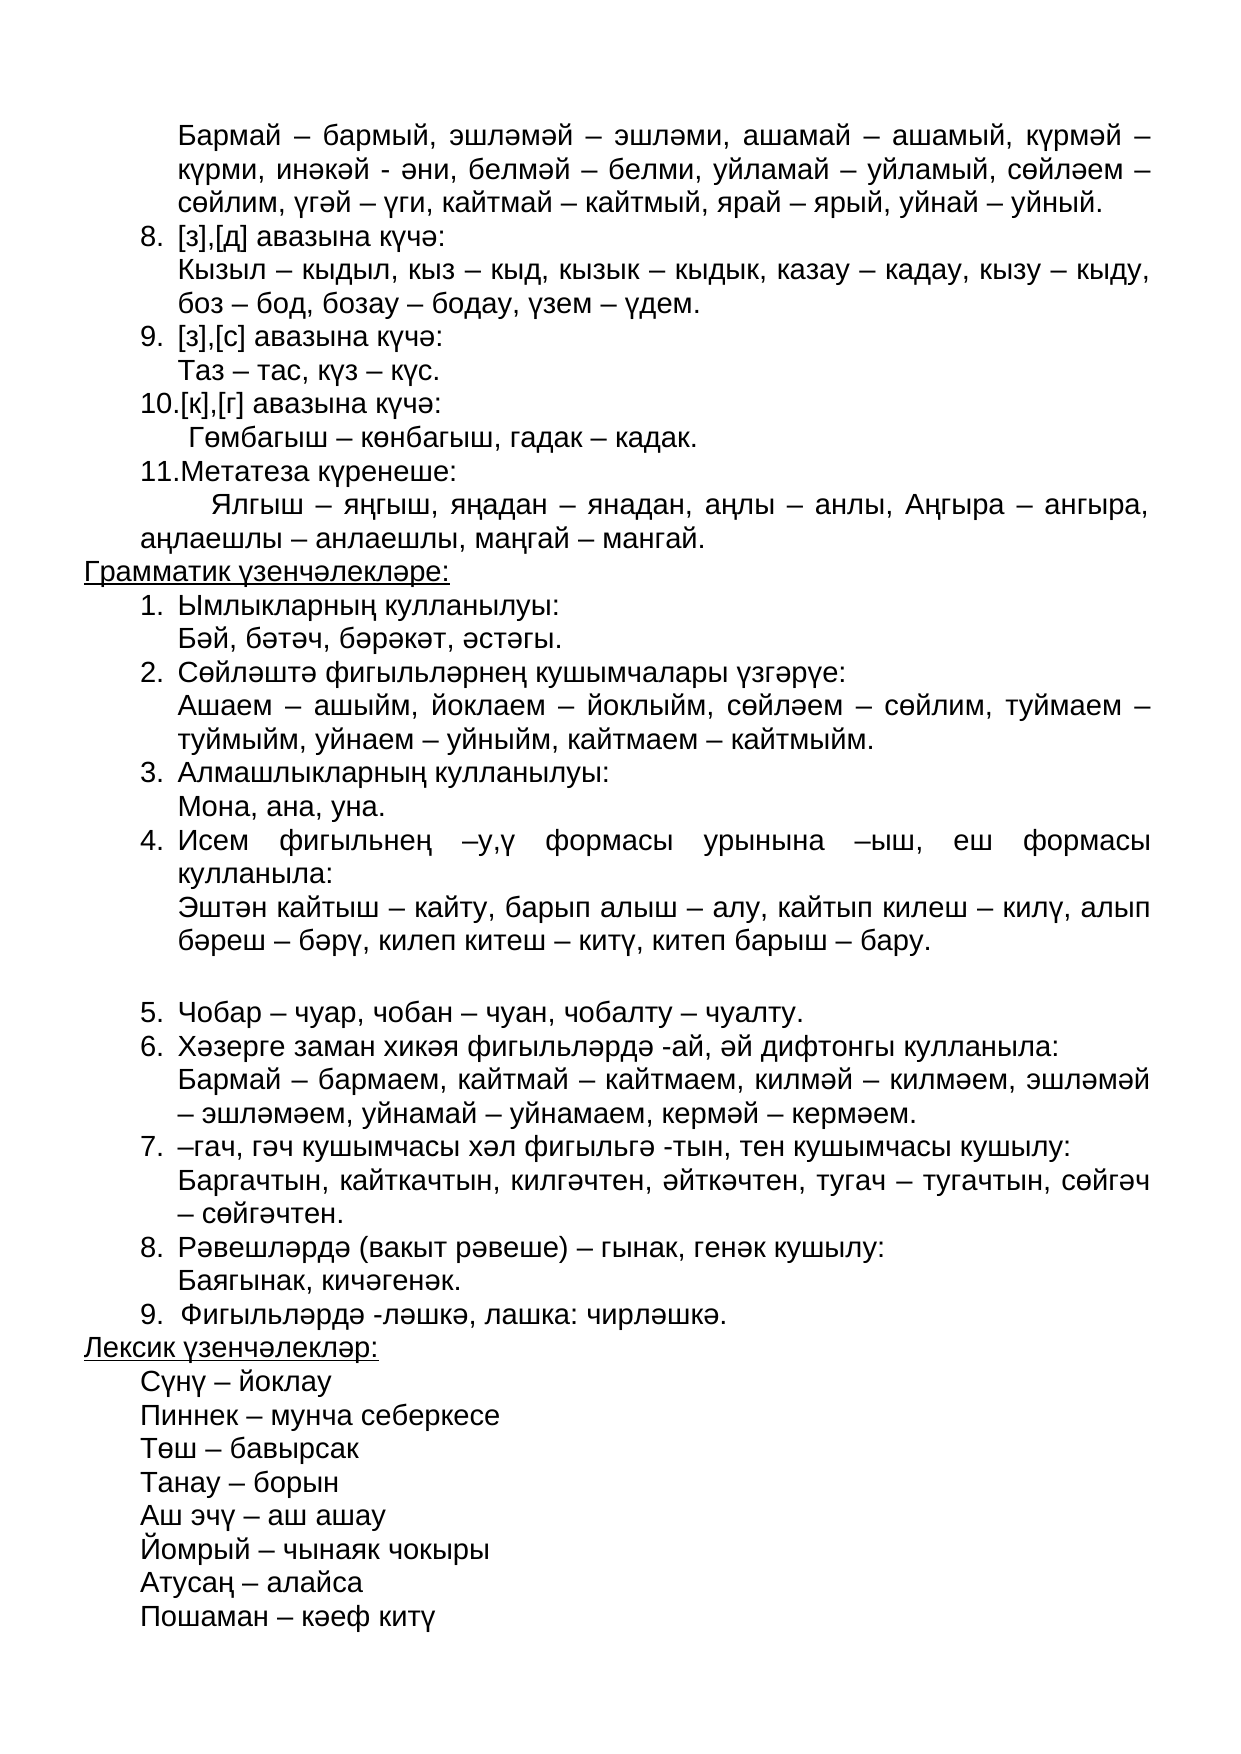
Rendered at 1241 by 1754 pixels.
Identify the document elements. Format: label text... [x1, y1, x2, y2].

text Ашаем – ашыйм, йоклаем – йоклыйм, сөйләем – сөйлим, туймаем – туймыйм, уйнаем – уйныйм, кайтмаем – кайтмыйм. [177, 688, 1152, 755]
text Эштән кайтыш – кайту, барып алыш – алу, кайтып килеш – килү, алып бәреш – бәрү, килеп китеш – китү, китеп барыш – бару. [177, 889, 1152, 957]
text 9. Фигыльләрдә -ләшкә, лашка: чирләшкә. [140, 1297, 1152, 1330]
text Төш – бавырсак [140, 1431, 1152, 1464]
list Сөйләштә фигыльләрнең кушымчалары үзгәрүе: [140, 655, 1152, 688]
list Ымлыкларның кулланылуы: [140, 588, 1152, 621]
text Атусаң – алайса [140, 1565, 1152, 1599]
text Таз – тас, күз – күс. [177, 353, 1152, 386]
text Пиннек – мунча себеркесе [140, 1397, 1152, 1431]
text Бармай – бармаем, кайтмай – кайтмаем, килмәй – килмәем, эшләмәй – эшләмәем, уйнамай – уйнамаем, кермәй – кермәем. [177, 1062, 1152, 1129]
text Аш эчү – аш ашау [140, 1498, 1152, 1532]
text Сүнү – йоклау [140, 1364, 1152, 1397]
text Бәй, бәтәч, бәрәкәт, әстәгы. [177, 621, 1152, 655]
list Исем фигыльнең –у,ү формасы урынына –ыш, еш формасы кулланыла: [140, 822, 1152, 889]
text 11.Метатеза күренеше: [140, 453, 1152, 487]
text Грамматик үзенчәлекләре: [83, 554, 1152, 588]
text 10.[к],[г] авазына күчә: [140, 386, 1152, 420]
text Пошаман – кәеф китү [140, 1599, 1152, 1632]
text Баргачтын, кайткачтын, килгәчтен, әйткәчтен, тугач – тугачтын, сөйгәч – сөйгәчтен. [177, 1163, 1152, 1230]
text Кызыл – кыдыл, кыз – кыд, кызык – кыдык, казау – кадау, кызу – кыду, боз – бод, бозау – бодау, үзем – үдем. [177, 252, 1152, 319]
text Лексик үзенчәлекләр: [83, 1330, 1152, 1364]
text Йомрый – чынаяк чокыры [140, 1532, 1152, 1565]
list Чобар – чуар, чобан – чуан, чобалту – чуалту. [140, 995, 1152, 1028]
text Ялгыш – яңгыш, яңадан – янадан, аңлы – анлы, Аңгыра – ангыра, аңлаешлы – анлаешлы, маңгай – мангай. [140, 487, 1152, 554]
list –гач, гәч кушымчасы хәл фигыльгә -тын, тен кушымчасы кушылу: [140, 1129, 1152, 1163]
text Мона, ана, уна. [177, 789, 1152, 822]
text Баягынак, кичәгенәк. [177, 1263, 1152, 1297]
text Гөмбагыш – көнбагыш, гадак – кадак. [140, 420, 1152, 453]
list Алмашлыкларның кулланылуы: [140, 755, 1152, 789]
list Хәзерге заман хикәя фигыльләрдә -ай, әй дифтонгы кулланыла: [140, 1028, 1152, 1062]
list [з],[д] авазына күчә: [140, 219, 1152, 252]
text Бармай – бармый, эшләмәй – эшләми, ашамай – ашамый, күрмәй – күрми, инәкәй - әни, белмәй – белми, уйламай – уйламый, сөйләем – сөйлим, үгәй – үги, кайтмай – кайтмый, ярай – ярый, уйнай – уйный. [177, 118, 1152, 219]
text Танау – борын [140, 1464, 1152, 1498]
list [з],[с] авазына күчә: [140, 319, 1152, 353]
list Рәвешләрдә (вакыт рәвеше) – гынак, генәк кушылу: [140, 1230, 1152, 1263]
